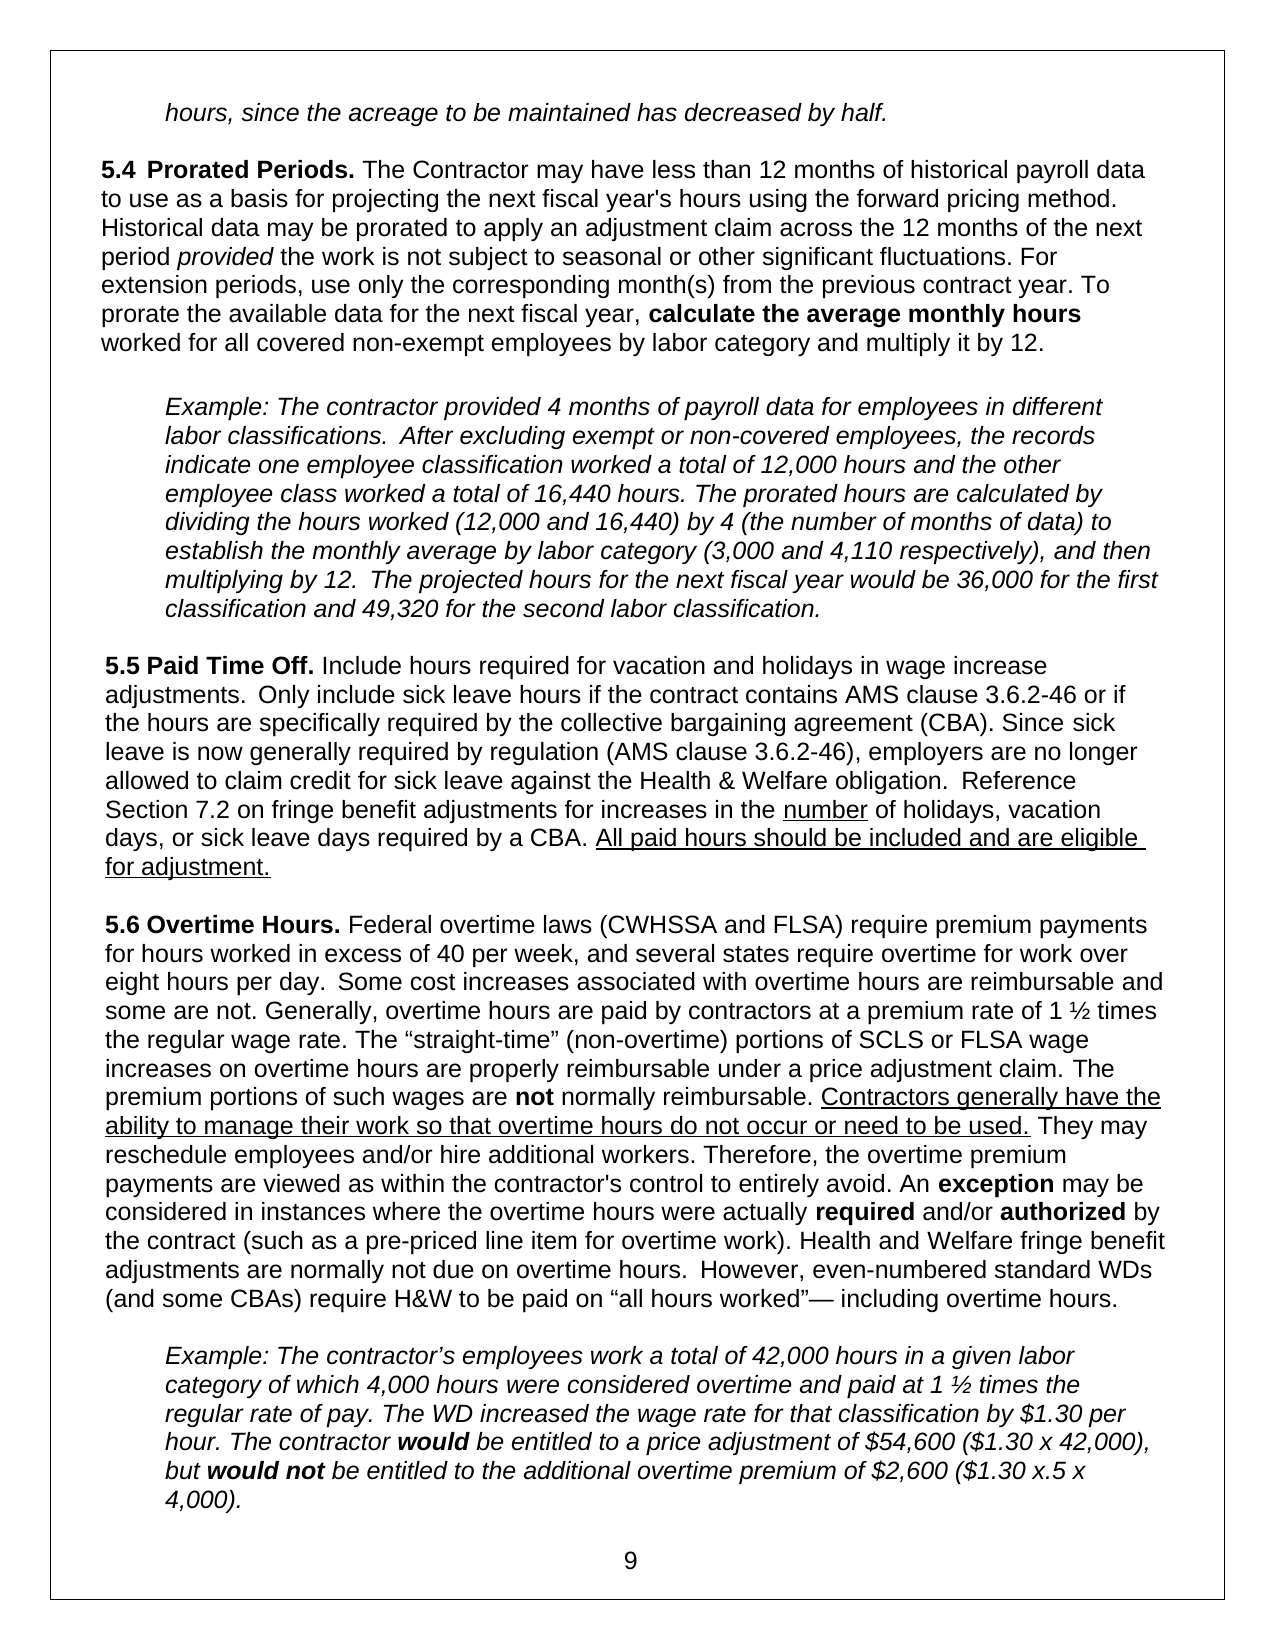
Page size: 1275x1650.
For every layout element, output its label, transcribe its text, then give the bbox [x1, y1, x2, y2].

list Prorated Periods. The Contractor may have less than 12 months of historical payroll data to use as a basis for projecting the next fiscal year's hours using the forward pricing method. Historical data may be prorated to apply an adjustment claim across the 12 months of the next period provided the work is not subject to seasonal or other significant fluctuations. For extension periods, use only the corresponding month(s) from the previous contract year. To prorate the available data for the next fiscal year, calculate the average monthly hours worked for all covered non-exempt employees by labor category and multiply it by 12. [101, 155, 1146, 357]
list Overtime Hours. Federal overtime laws (CWHSSA and FLSA) require premium payments for hours worked in excess of 40 per week, and several states require overtime for work over eight hours per day. Some cost increases associated with overtime hours are reimbursable and some are not. Generally, overtime hours are paid by contractors at a premium rate of 1 ½ times the regular wage rate. The “straight-time” (non-overtime) portions of SCLS or FLSA wage increases on overtime hours are properly reimbursable under a price adjustment claim. The premium portions of such wages are not normally reimbursable. Contractors generally have the ability to manage their work so that overtime hours do not occur or need to be used. They may reschedule employees and/or hire additional workers. Therefore, the overtime premium payments are viewed as within the contractor's control to entirely avoid. An exception may be considered in instances where the overtime hours were actually required and/or authorized by the contract (such as a pre-priced line item for overtime work). Health and Welfare fringe benefit adjustments are normally not due on overtime hours. However, even-numbered standard WDs (and some CBAs) require H&W to be paid on “all hours worked”— including overtime hours. [105, 910, 1166, 1312]
text Example: The contractor provided 4 months of payroll data for employees in different labor classifications. After excluding exempt or non-covered employees, the records indicate one employee classification worked a total of 12,000 hours and the other employee class worked a total of 16,440 hours. The prorated hours are calculated by dividing the hours worked (12,000 and 16,440) by 4 (the number of months of data) to establish the monthly average by labor category (3,000 and 4,110 respectively), and then multiplying by 12. The projected hours for the next fiscal year would be 36,000 for the first classification and 49,320 for the second labor classification. [165, 392, 1166, 622]
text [165, 98, 1163, 127]
text Example: The contractor’s employees work a total of 42,000 hours in a given labor category of which 4,000 hours were considered overtime and paid at 1 ½ times the regular rate of pay. The WD increased the wage rate for that classification by $1.30 per hour. The contractor would be entitled to a price adjustment of $54,600 ($1.30 x 42,000), but would not be entitled to the additional overtime premium of $2,600 ($1.30 x.5 x 4,000). [165, 1341, 1166, 1513]
list Paid Time Off. Include hours required for vacation and holidays in wage increase adjustments. Only include sick leave hours if the contract contains AMS clause 3.6.2-46 or if the hours are specifically required by the collective bargaining agreement (CBA). Since sick leave is now generally required by regulation (AMS clause 3.6.2-46), employers are no longer allowed to claim credit for sick leave against the Health & Welfare obligation. Reference Section 7.2 on fringe benefit adjustments for increases in the number of holidays, vacation days, or sick leave days required by a CBA. All paid hours should be included and are eligible for adjustment. [105, 651, 1154, 881]
